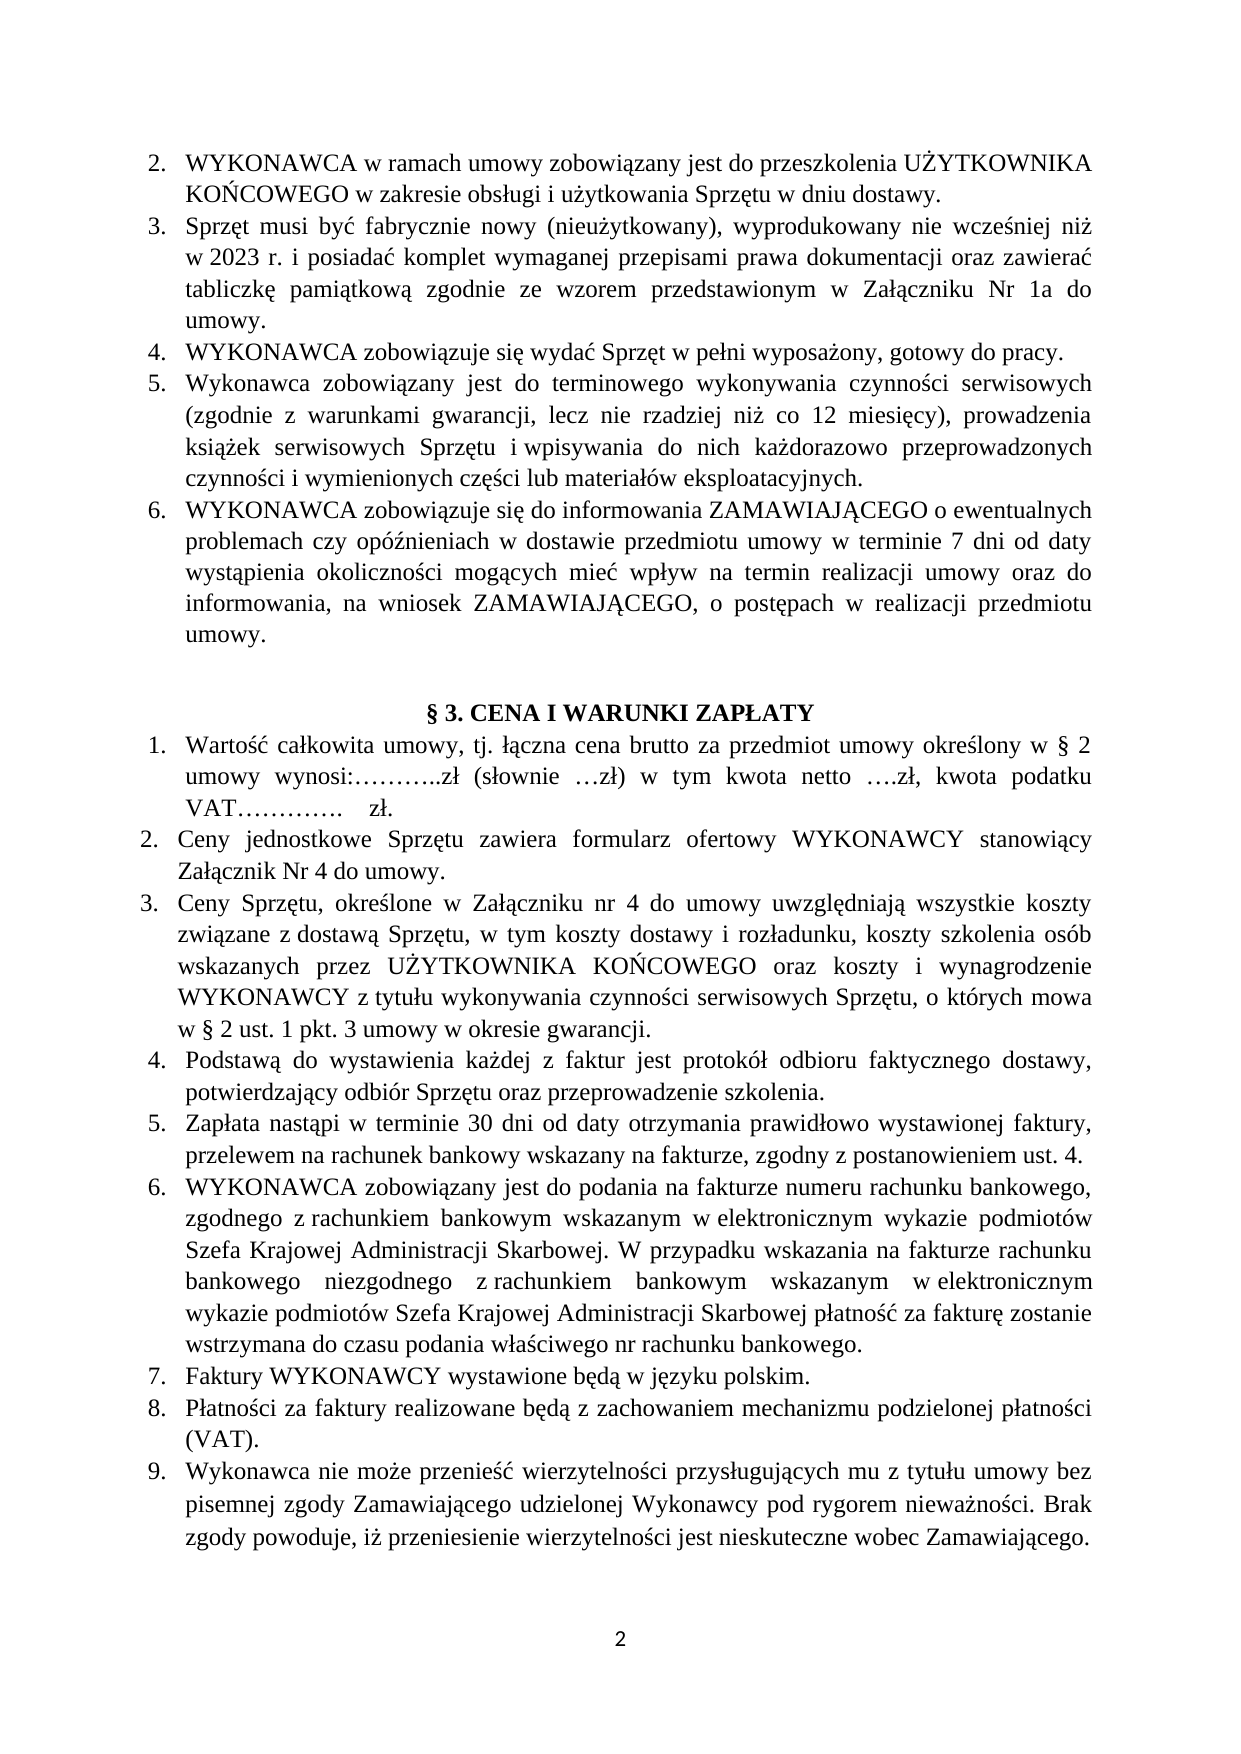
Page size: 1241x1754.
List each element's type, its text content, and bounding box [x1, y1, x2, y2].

list Faktury WYKONAWCY wystawione będą w języku polskim. [148, 1361, 1093, 1390]
list Wykonawca zobowiązany jest do terminowego wykonywania czynności serwisowych (zgodnie z warunkami gwarancji, lecz nie rzadziej niż co 12 miesięcy), prowadzenia książek serwisowych Sprzętu i wpisywania do nich każdorazowo przeprowadzonych czynności i wymienionych części lub materiałów eksploatacyjnych. [148, 368, 1093, 492]
list Ceny Sprzętu, określone w Załączniku nr 4 do umowy uwzględniają wszystkie koszty związane z dostawą Sprzętu, w tym koszty dostawy i rozładunku, koszty szkolenia osób wskazanych przez UŻYTKOWNIKA KOŃCOWEGO oraz koszty i wynagrodzenie WYKONAWCY z tytułu wykonywania czynności serwisowych Sprzętu, o których mowa w § 2 ust. 1 pkt. 3 umowy w okresie gwarancji. [140, 888, 1093, 1043]
list WYKONAWCA zobowiązuje się do informowania ZAMAWIAJĄCEGO o ewentualnych problemach czy opóźnieniach w dostawie przedmiotu umowy w terminie 7 dni od daty wystąpienia okoliczności mogących mieć wpływ na termin realizacji umowy oraz do informowania, na wniosek ZAMAWIAJĄCEGO, o postępach w realizacji przedmiotu umowy. [148, 495, 1093, 648]
list WYKONAWCA w ramach umowy zobowiązany jest do przeszkolenia UŻYTKOWNIKA KOŃCOWEGO w zakresie obsługi i użytkowania Sprzętu w dniu dostawy. [148, 148, 1093, 208]
list Wartość całkowita umowy, tj. łączna cena brutto za przedmiot umowy określony w § 2 umowy wynosi:………..zł (słownie …zł) w tym kwota netto ….zł, kwota podatku VAT…………. zł. [148, 730, 1093, 822]
list Wykonawca nie może przenieść wierzytelności przysługujących mu z tytułu umowy bez pisemnej zgody Zamawiającego udzielonej Wykonawcy pod rygorem nieważności. Brak zgody powoduje, iż przeniesienie wierzytelności jest nieskuteczne wobec Zamawiającego. [148, 1456, 1093, 1551]
list Zapłata nastąpi w terminie 30 dni od daty otrzymania prawidłowo wystawionej faktury, przelewem na rachunek bankowy wskazany na fakturze, zgodny z postanowieniem ust. 4. [148, 1108, 1093, 1169]
list WYKONAWCA zobowiązuje się wydać Sprzęt w pełni wyposażony, gotowy do pracy. [148, 337, 1093, 366]
list Płatności za faktury realizowane będą z zachowaniem mechanizmu podzielonej płatności (VAT). [148, 1393, 1093, 1453]
list Podstawą do wystawienia każdej z faktur jest protokół odbioru faktycznego dostawy, potwierdzający odbiór Sprzętu oraz przeprowadzenie szkolenia. [148, 1045, 1093, 1106]
list Ceny jednostkowe Sprzętu zawiera formularz ofertowy WYKONAWCY stanowiący Załącznik Nr 4 do umowy. [140, 824, 1093, 885]
list WYKONAWCA zobowiązany jest do podania na fakturze numeru rachunku bankowego, zgodnego z rachunkiem bankowym wskazanym w elektronicznym wykazie podmiotów Szefa Krajowej Administracji Skarbowej. W przypadku wskazania na fakturze rachunku bankowego niezgodnego z rachunkiem bankowym wskazanym w elektronicznym wykazie podmiotów Szefa Krajowej Administracji Skarbowej płatność za fakturę zostanie wstrzymana do czasu podania właściwego nr rachunku bankowego. [148, 1172, 1093, 1358]
text § 3. CENA I WARUNKI ZAPŁATY [148, 698, 1093, 727]
list Sprzęt musi być fabrycznie nowy (nieużytkowany), wyprodukowany nie wcześniej niż w 2023 r. i posiadać komplet wymaganej przepisami prawa dokumentacji oraz zawierać tabliczkę pamiątkową zgodnie ze wzorem przedstawionym w Załączniku Nr 1a do umowy. [148, 211, 1093, 334]
